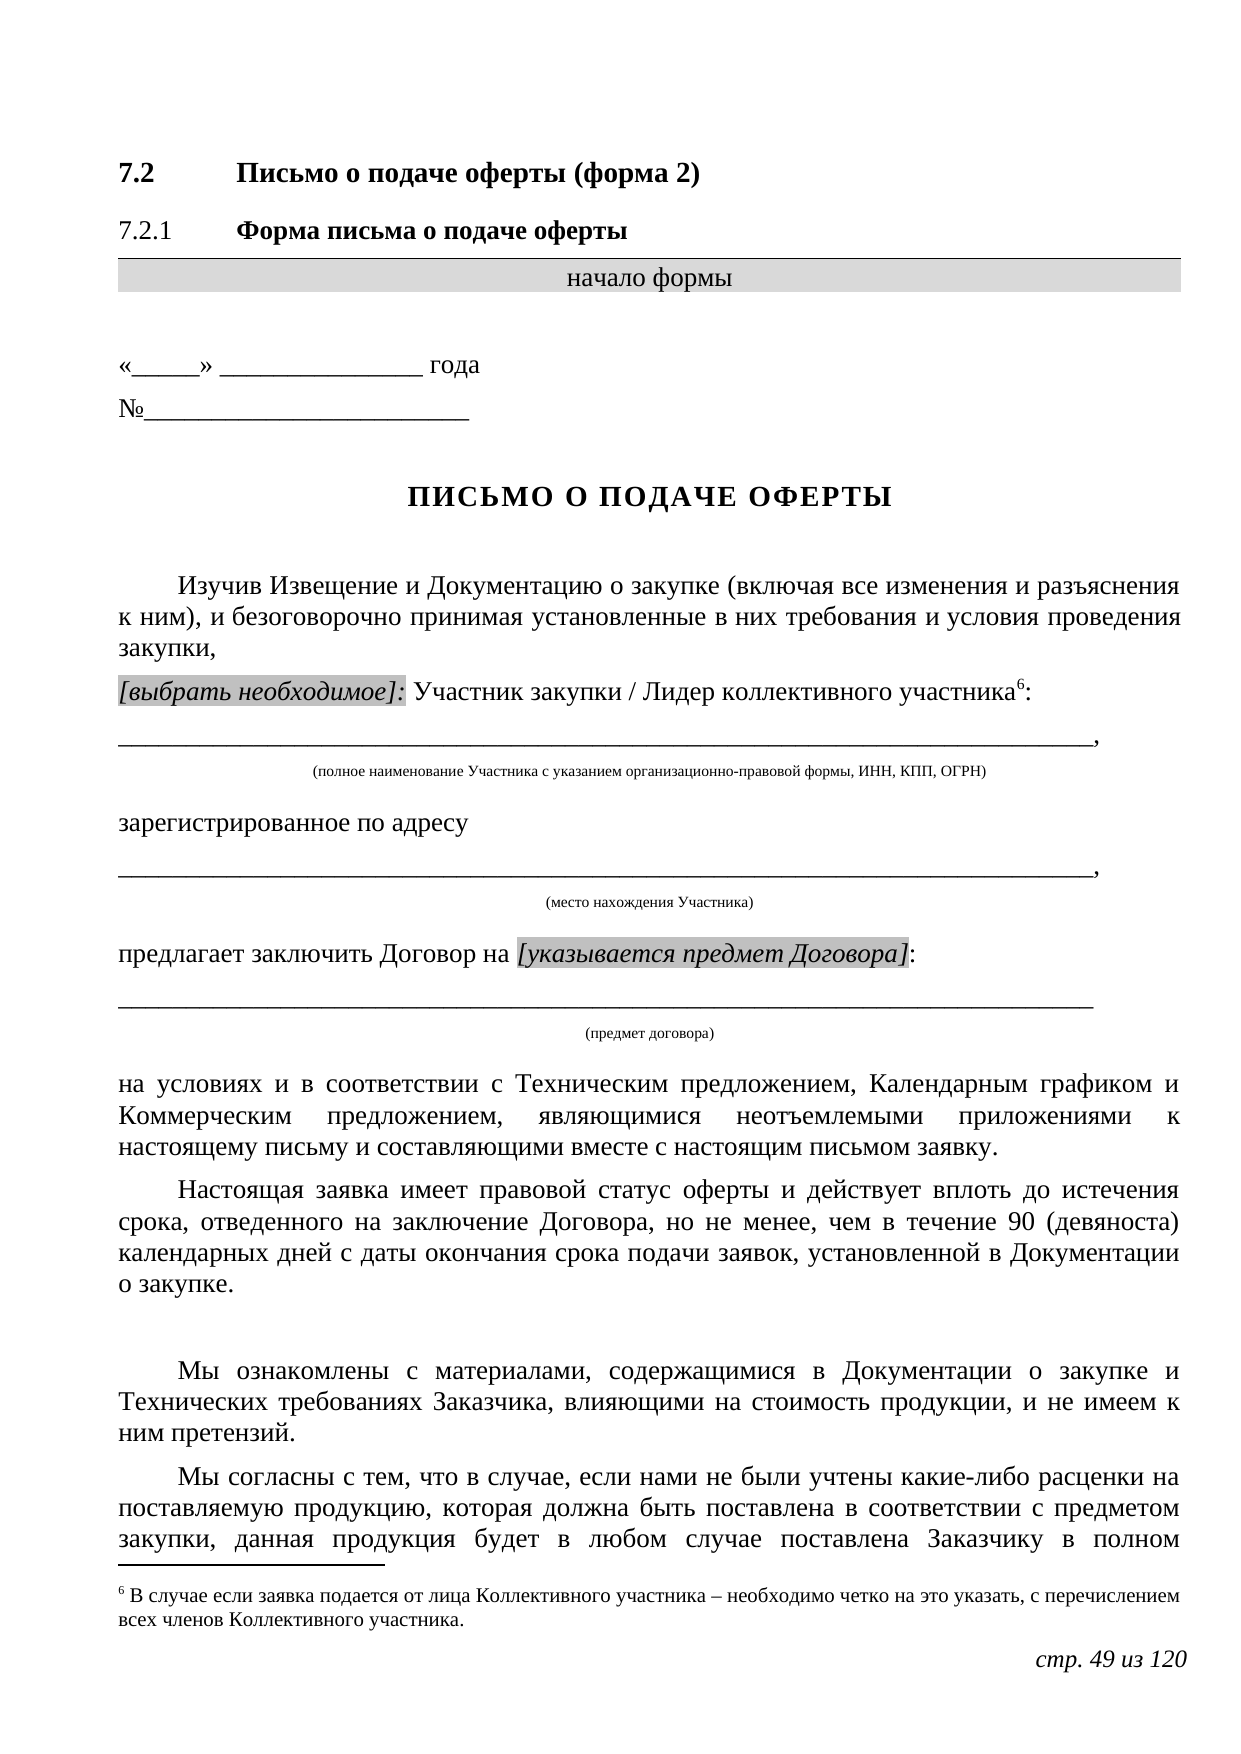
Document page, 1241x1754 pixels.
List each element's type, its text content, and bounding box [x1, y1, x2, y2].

text зарегистрированное по адресу [118, 806, 1181, 837]
text Мы ознакомлены с материалами, содержащимися в Документации о закупке и Технических требованиях Заказчика, влияющими на стоимость продукции, и не имеем к ним претензий. [118, 1354, 1181, 1448]
text на условиях и в соответствии с Техническим предложением, Календарным графиком и Коммерческим предложением, являющимися неотъемлемыми приложениями к настоящему письму и составляющими вместе с настоящим письмом заявку. [118, 1068, 1181, 1161]
text (место нахождения Участника) [118, 893, 1181, 924]
text ________________________________________________________________________ [118, 980, 1181, 1011]
text ________________________________________________________________________, [118, 849, 1181, 881]
text Настоящая заявка имеет правовой статус оферты и действует вплоть до истечения срока, отведенного на заключение Договора, но не менее, чем в течение 90 (девяноста) календарных дней с даты окончания срока подачи заявок, установленной в Документации о закупке. [118, 1173, 1181, 1298]
text ________________________________________________________________________, [118, 718, 1181, 749]
text (полное наименование Участника с указанием организационно-правовой формы, ИНН, КПП, ОГРН) [118, 762, 1181, 793]
text «_____» _______________ года [118, 348, 635, 379]
text Изучив Извещение и Документацию о закупке (включая все изменения и разъяснения к ним), и безоговорочно принимая установленные в них требования и условия проведения закупки, [118, 569, 1181, 662]
text №________________________ [118, 392, 635, 423]
text Письмо о подаче оферты [118, 479, 1181, 513]
subtitle Письмо о подаче оферты (форма 2) [118, 156, 1181, 189]
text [118, 1460, 1181, 1554]
text предлагает заключить Договор на [указывается предмет Договора]: [118, 937, 517, 968]
text начало формы [118, 259, 1181, 292]
text предлагает заключить Договор на [указывается предмет Договора]: [909, 937, 1181, 968]
text Форма письма о подаче оферты [118, 214, 1181, 245]
text (предмет договора) [118, 1024, 1181, 1055]
text [выбрать необходимое]: Участник закупки / Лидер коллективного участника: [406, 675, 1181, 706]
